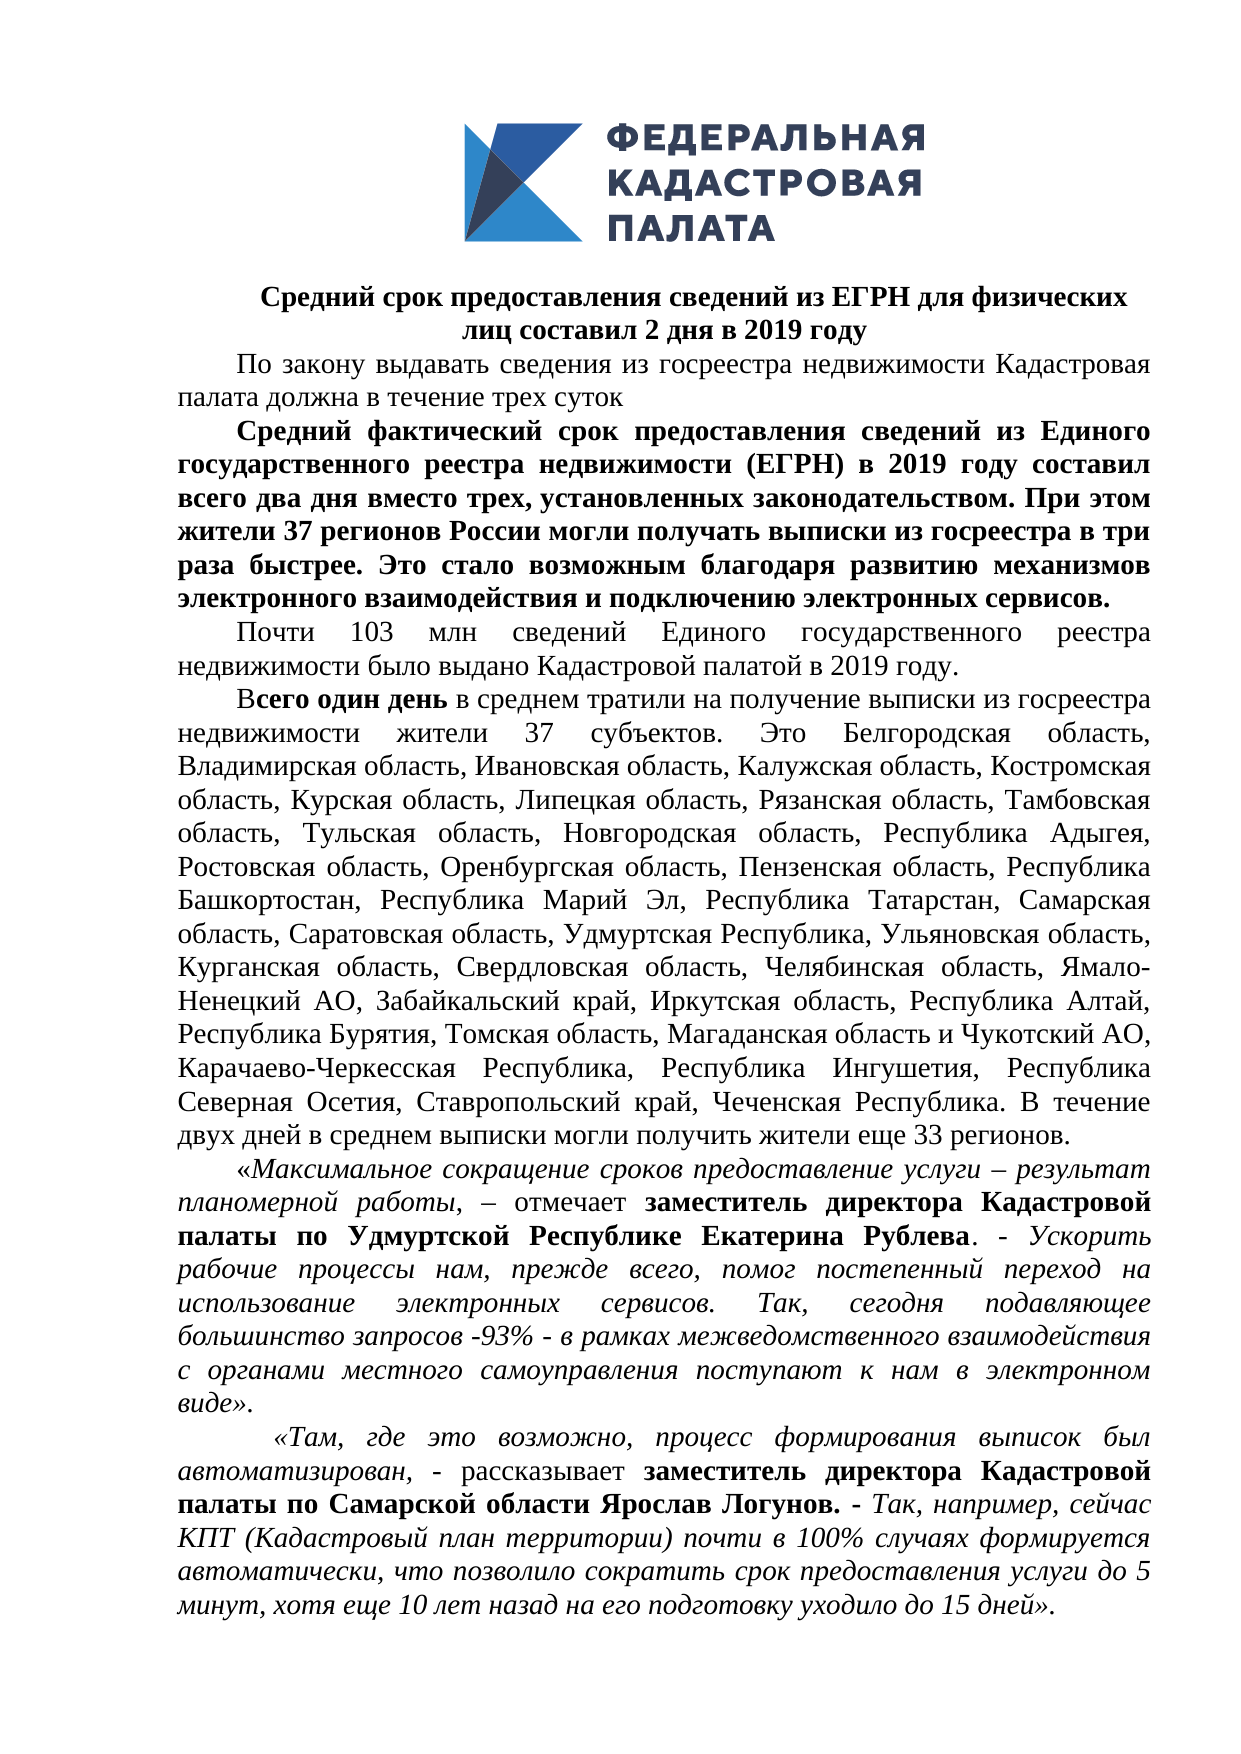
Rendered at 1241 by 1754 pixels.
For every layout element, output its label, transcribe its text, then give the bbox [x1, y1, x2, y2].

text «Там, где это возможно, процесс формирования выписок был автоматизирован, - рассказывает заместитель директора Кадастровой палаты по Самарской области Ярослав Логунов. - Так, например, сейчас КПТ (Кадастровый план территории) почти в 100% случаях формируется автоматически, что позволило сократить срок предоставления услуги до 5 минут, хотя еще 10 лет назад на его подготовку уходило до 15 дней». [177, 1419, 1152, 1620]
text Почти 103 млн сведений Единого государственного реестра недвижимости было выдано Кадастровой палатой в 2019 году. [177, 614, 1152, 681]
text По закону выдавать сведения из госреестра недвижимости Кадастровая палата должна в течение трех суток [177, 346, 1152, 413]
text Средний срок предоставления сведений из ЕГРН для физических лиц составил 2 дня в 2019 году [177, 279, 1152, 346]
picture [458, 118, 930, 248]
text «Максимальное сокращение сроков предоставление услуги – результат планомерной работы, – отмечает заместитель директора Кадастровой палаты по Удмуртской Республике Екатерина Рублева. - Ускорить рабочие процессы нам, прежде всего, помог постепенный переход на использование электронных сервисов. Так, сегодня подавляющее большинство запросов -93% - в рамках межведомственного взаимодействия с органами местного самоуправления поступают к нам в электронном виде». [177, 1151, 1152, 1419]
text Средний фактический срок предоставления сведений из Единого государственного реестра недвижимости (ЕГРН) в 2019 году составил всего два дня вместо трех, установленных законодательством. При этом жители 37 регионов России могли получать выписки из госреестра в три раза быстрее. Это стало возможным благодаря развитию механизмов электронного взаимодействия и подключению электронных сервисов. [177, 413, 1152, 614]
text Всего один день в среднем тратили на получение выписки из госреестра недвижимости жители 37 субъектов. Это Белгородская область, Владимирская область, Ивановская область, Калужская область, Костромская область, Курская область, Липецкая область, Рязанская область, Тамбовская область, Тульская область, Новгородская область, Республика Адыгея, Ростовская область, Оренбургская область, Пензенская область, Республика Башкортостан, Республика Марий Эл, Республика Татарстан, Самарская область, Саратовская область, Удмуртская Республика, Ульяновская область, Курганская область, Свердловская область, Челябинская область, Ямало-Ненецкий АО, Забайкальский край, Иркутская область, Республика Алтай, Республика Бурятия, Томская область, Магаданская область и Чукотский АО, Карачаево-Черкесская Республика, Республика Ингушетия, Республика Северная Осетия, Ставропольский край, Чеченская Республика. В течение двух дней в среднем выписки могли получить жители еще 33 регионов. [177, 681, 1152, 1151]
